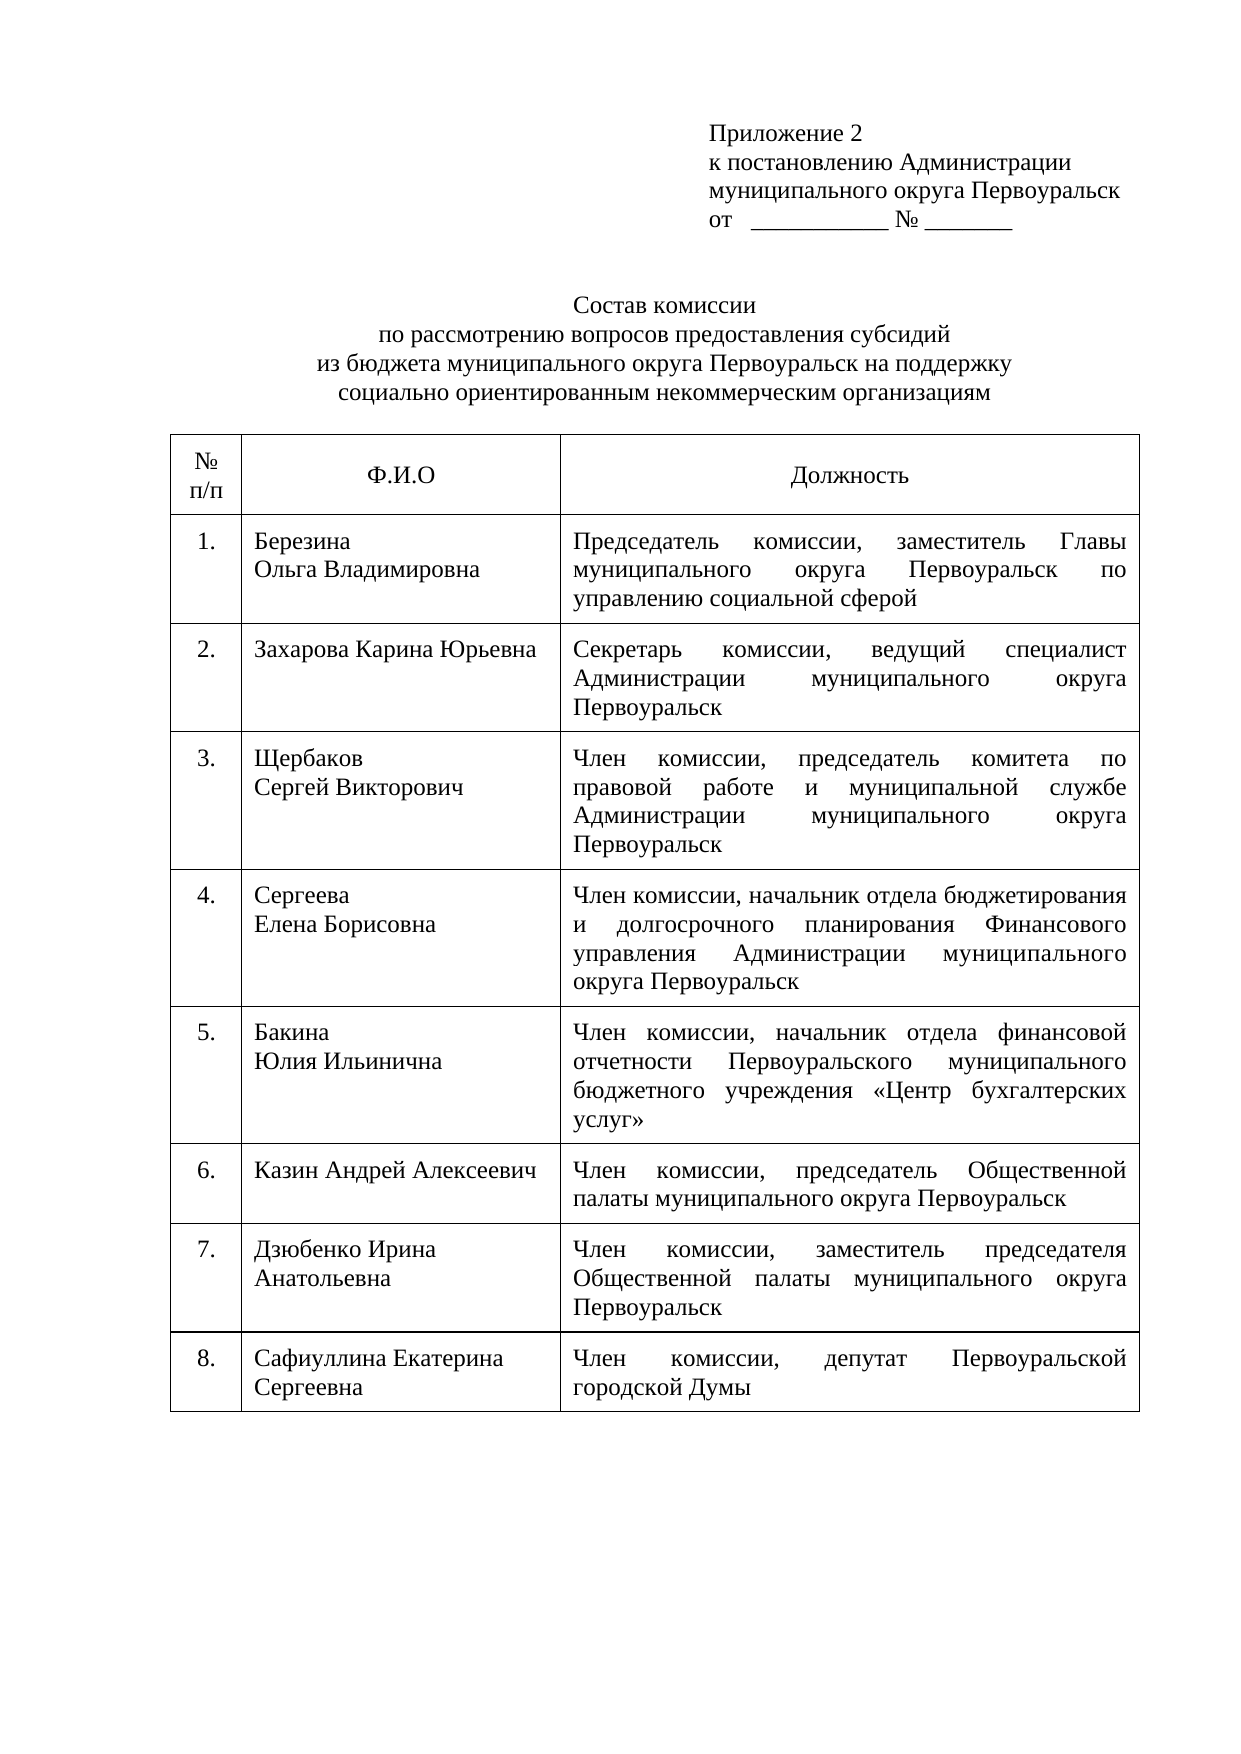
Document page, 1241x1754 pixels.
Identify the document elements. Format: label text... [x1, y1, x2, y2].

table_cell Член комиссии, начальник отдела финансовой отчетности Первоуральского муниципального бюджетного учреждения «Центр бухгалтерских услуг» [561, 1007, 1139, 1143]
table_header Должность [561, 435, 1139, 514]
table_cell Сафиуллина Екатерина Сергеевна [242, 1333, 560, 1411]
table_cell Председатель комиссии, заместитель Главы муниципального округа Первоуральск по управлению социальной сферой [561, 515, 1139, 623]
table_cell 5. [171, 1007, 241, 1143]
table_cell Член комиссии, депутат Первоуральской городской Думы [561, 1333, 1139, 1411]
table_cell Член комиссии, начальник отдела бюджетирования и долгосрочного планирования Финансового управления Администрации муниципального округа Первоуральск [561, 870, 1139, 1006]
text Приложение 2 [709, 118, 1152, 147]
title по рассмотрению вопросов предоставления субсидий [177, 319, 1152, 348]
table_cell 4. [171, 870, 241, 1006]
table_cell 6. [171, 1144, 241, 1223]
table_cell Дзюбенко Ирина Анатольевна [242, 1224, 560, 1331]
text к постановлению Администрации [709, 147, 1152, 176]
text муниципального округа Первоуральск [709, 176, 1152, 204]
table_cell Березина Ольга Владимировна [242, 515, 560, 623]
table_cell Член комиссии, председатель Общественной палаты муниципального округа Первоуральск [561, 1144, 1139, 1223]
table_header Ф.И.О [242, 435, 560, 514]
table_cell 2. [171, 624, 241, 731]
table_cell Щербаков Сергей Викторович [242, 732, 560, 868]
title социально ориентированным некоммерческим организациям [177, 377, 1152, 406]
table_cell 3. [171, 732, 241, 868]
table_cell Казин Андрей Алексеевич [242, 1144, 560, 1223]
text от ___________ № _______ [709, 204, 1152, 233]
table_cell 1. [171, 515, 241, 623]
table_cell Сергеева Елена Борисовна [242, 870, 560, 1006]
table_cell Бакина Юлия Ильинична [242, 1007, 560, 1143]
table_cell Член комиссии, председатель комитета по правовой работе и муниципальной службе Администрации муниципального округа Первоуральск [561, 732, 1139, 868]
title Состав комиссии [177, 291, 1152, 319]
table_cell Член комиссии, заместитель председателя Общественной палаты муниципального округа Первоуральск [561, 1224, 1139, 1331]
table_cell 7. [171, 1224, 241, 1331]
table_cell Секретарь комиссии, ведущий специалист Администрации муниципального округа Первоуральск [561, 624, 1139, 731]
table_header № п/п [171, 435, 241, 514]
title из бюджета муниципального округа Первоуральск на поддержку [177, 348, 1152, 377]
table_cell Захарова Карина Юрьевна [242, 624, 560, 731]
table_cell 8. [171, 1333, 241, 1411]
